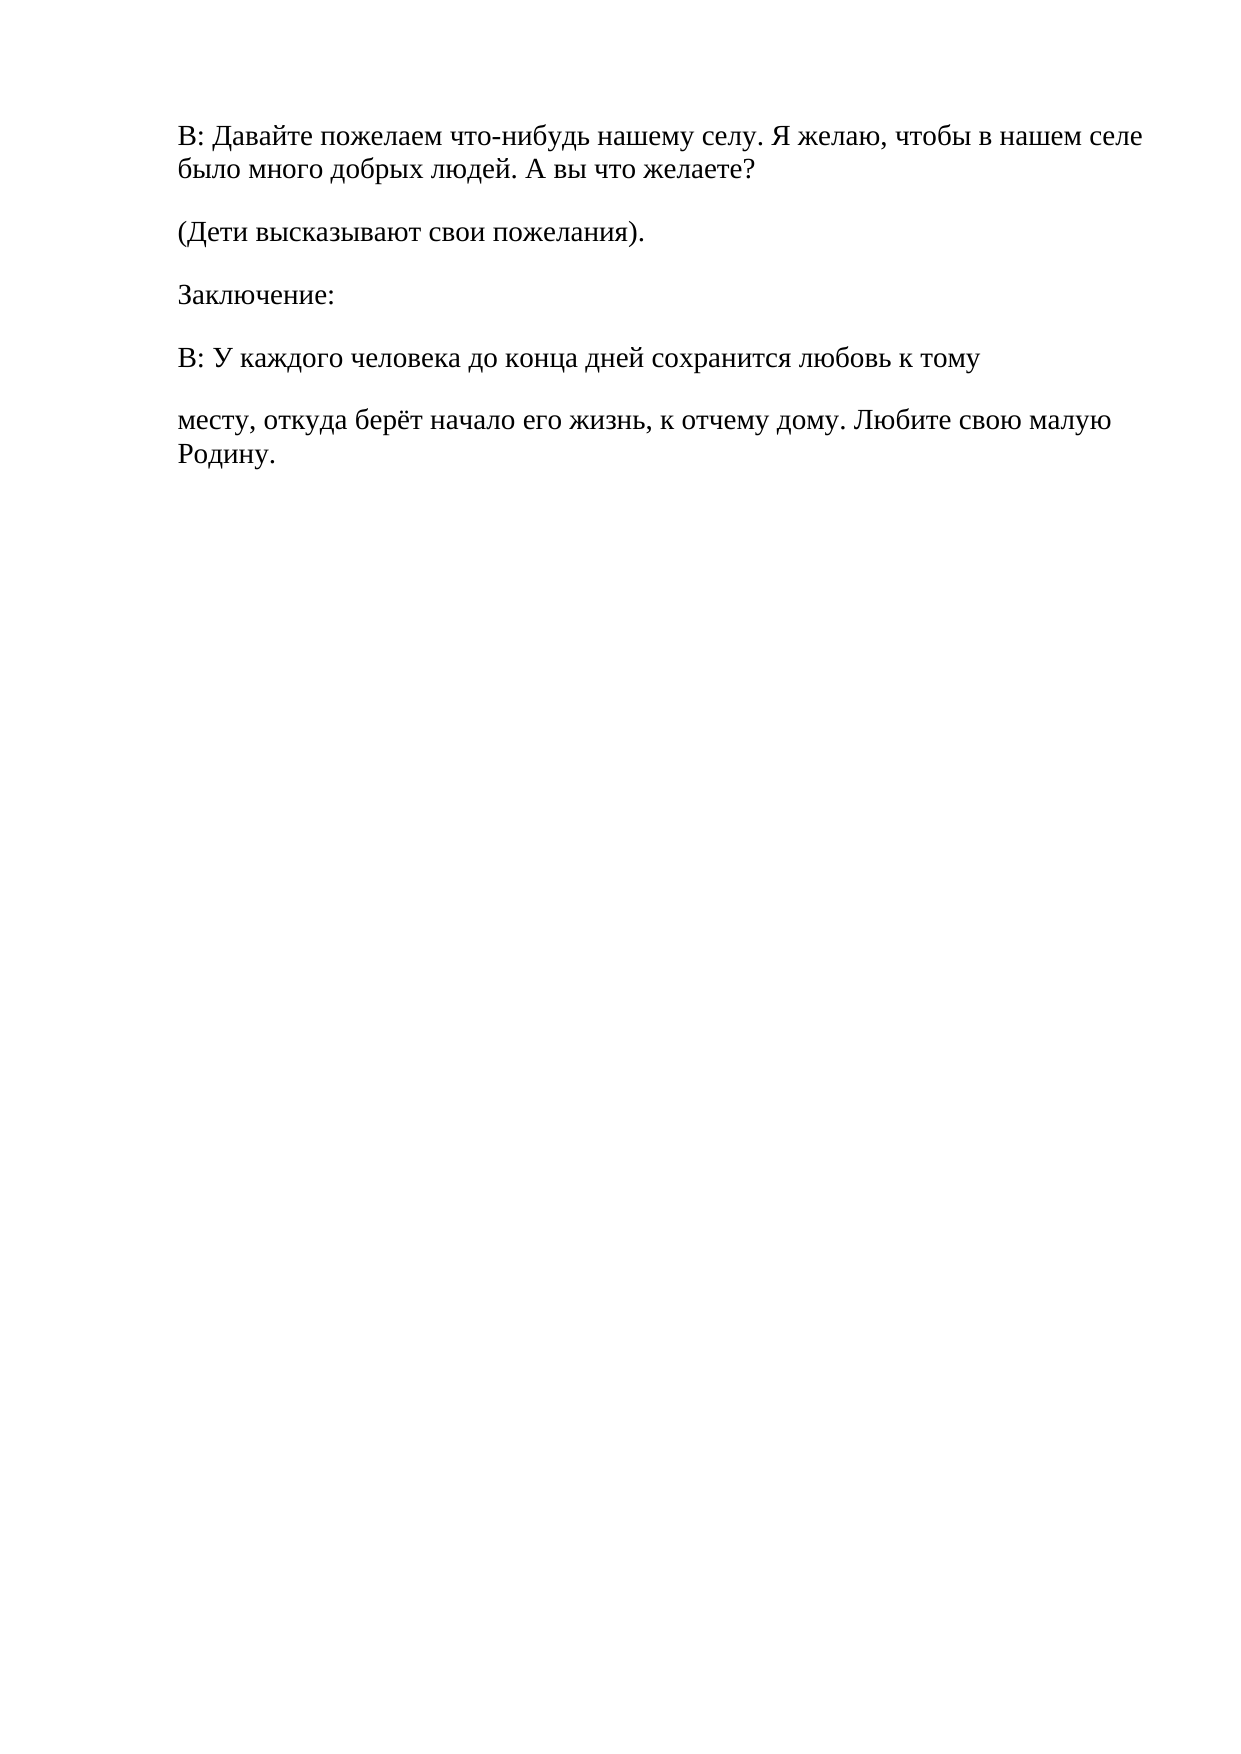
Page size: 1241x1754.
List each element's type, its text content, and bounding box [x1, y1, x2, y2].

text (Дети высказывают свои пожелания). [177, 214, 1152, 248]
text В: У каждого человека до конца дней сохранится любовь к тому [177, 340, 1152, 373]
text В: Давайте пожелаем что-нибудь нашему селу. Я желаю, чтобы в нашем селе было много добрых людей. А вы что желаете? [177, 118, 1152, 185]
text Заключение: [177, 277, 1152, 311]
text месту, откуда берёт начало его жизнь, к отчему дому. Любите свою малую Родину. [177, 402, 1152, 469]
